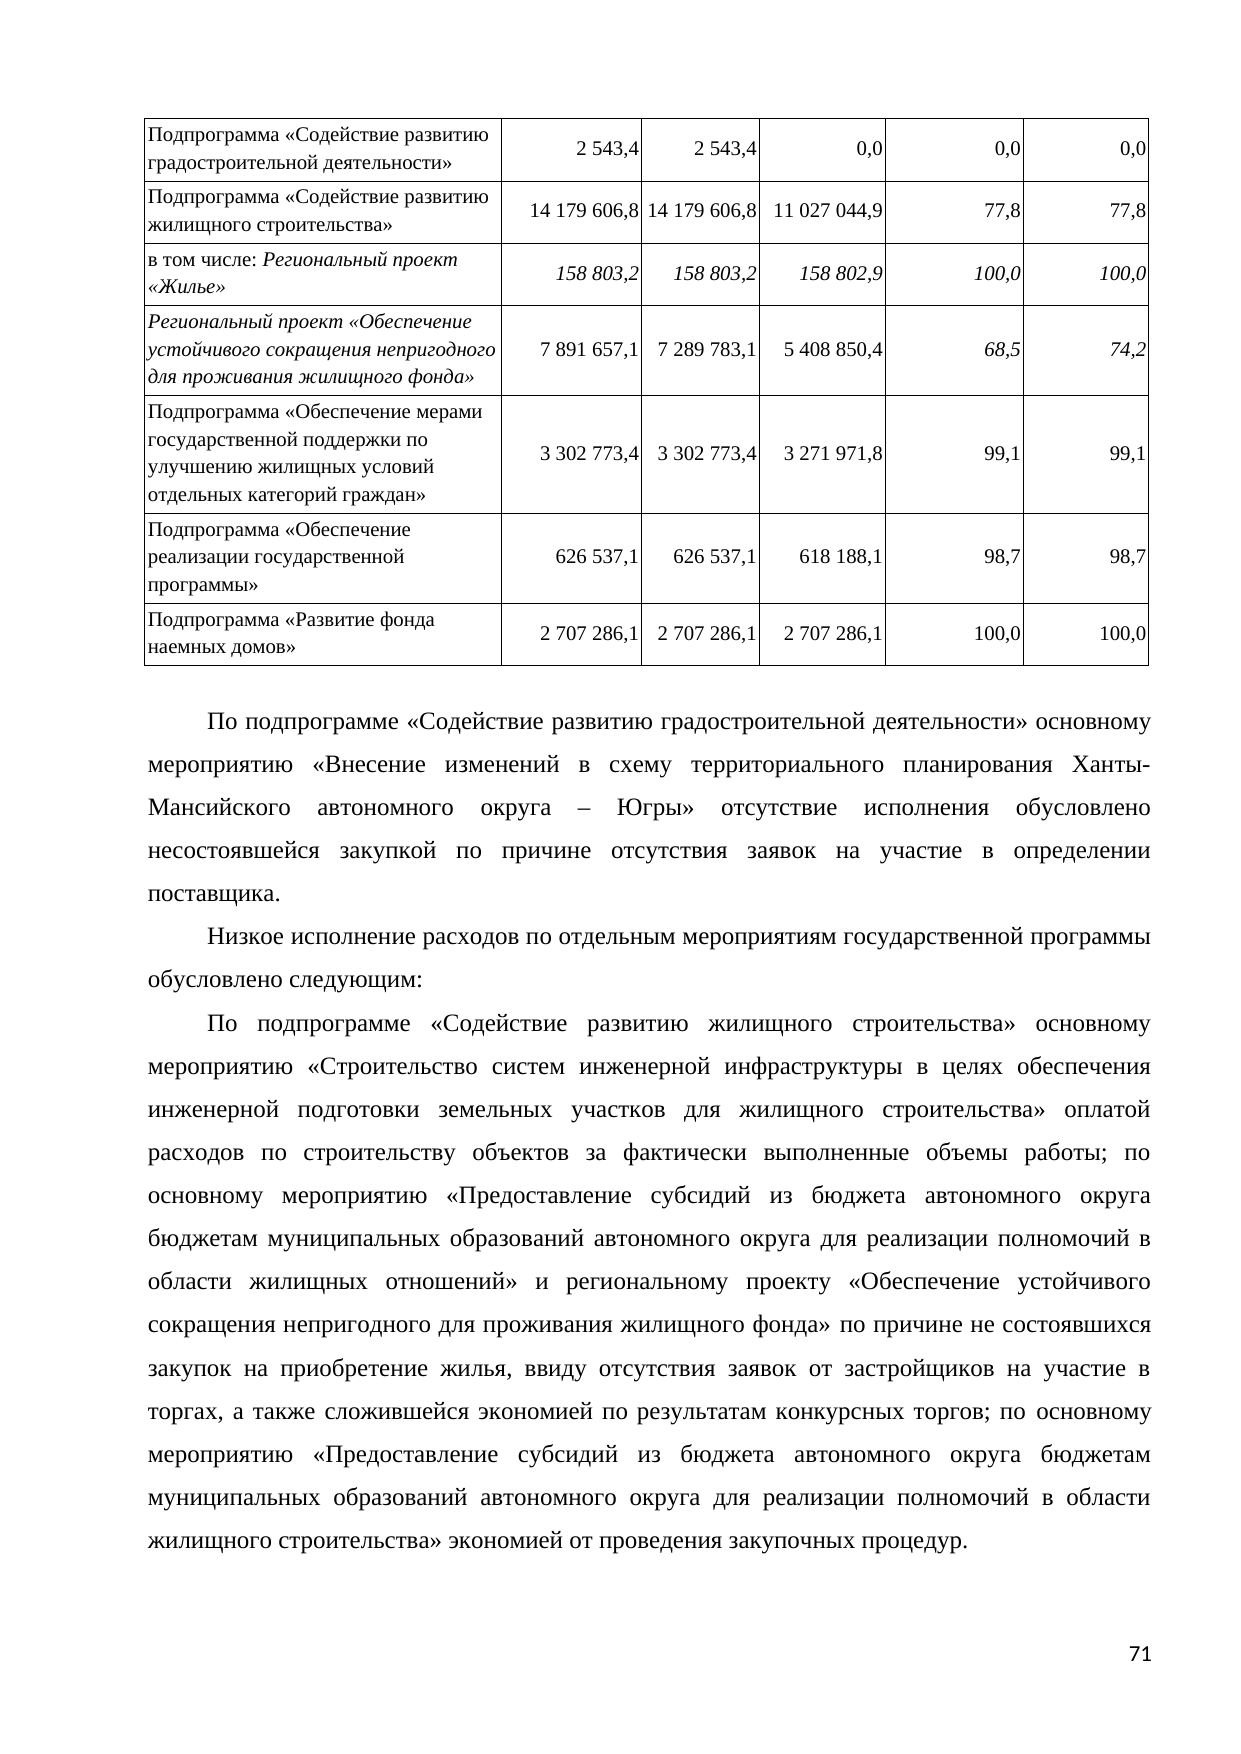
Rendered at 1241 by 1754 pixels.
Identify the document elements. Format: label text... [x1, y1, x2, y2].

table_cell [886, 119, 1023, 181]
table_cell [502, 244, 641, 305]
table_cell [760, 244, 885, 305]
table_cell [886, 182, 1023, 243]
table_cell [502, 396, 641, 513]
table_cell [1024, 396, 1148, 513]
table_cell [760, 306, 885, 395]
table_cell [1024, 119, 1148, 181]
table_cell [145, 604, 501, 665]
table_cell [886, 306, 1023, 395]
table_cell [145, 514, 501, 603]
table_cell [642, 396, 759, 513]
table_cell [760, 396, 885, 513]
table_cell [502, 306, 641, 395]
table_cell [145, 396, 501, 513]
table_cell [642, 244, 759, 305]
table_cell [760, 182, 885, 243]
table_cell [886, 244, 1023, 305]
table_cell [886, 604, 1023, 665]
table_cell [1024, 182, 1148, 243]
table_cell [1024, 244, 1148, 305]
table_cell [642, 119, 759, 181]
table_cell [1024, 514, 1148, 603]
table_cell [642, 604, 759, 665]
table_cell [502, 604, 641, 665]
list По подпрограмме «Содействие развитию градостроительной деятельности» основному мероприятию «Внесение изменений в схему территориального планирования Ханты-Мансийского автономного округа – Югры» отсутствие исполнения обусловлено несостоявшейся закупкой по причине отсутствия заявок на участие в определении поставщика. [148, 706, 1152, 907]
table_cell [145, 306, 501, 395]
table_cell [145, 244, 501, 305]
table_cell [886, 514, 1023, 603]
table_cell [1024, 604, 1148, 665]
list Низкое исполнение расходов по отдельным мероприятиям государственной программы обусловлено следующим: [148, 921, 1152, 993]
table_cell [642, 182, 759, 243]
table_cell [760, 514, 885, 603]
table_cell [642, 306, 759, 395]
list По подпрограмме «Содействие развитию жилищного строительства» основному мероприятию «Строительство систем инженерной инфраструктуры в целях обеспечения инженерной подготовки земельных участков для жилищного строительства» оплатой расходов по строительству объектов за фактически выполненные объемы работы; по основному мероприятию «Предоставление субсидий из бюджета автономного округа бюджетам муниципальных образований автономного округа для реализации полномочий в области жилищных отношений» и региональному проекту «Обеспечение устойчивого сокращения непригодного для проживания жилищного фонда» по причине не состоявшихся закупок на приобретение жилья, ввиду отсутствия заявок от застройщиков на участие в торгах, а также сложившейся экономией по результатам конкурсных торгов; по основному мероприятию «Предоставление субсидий из бюджета автономного округа бюджетам муниципальных образований автономного округа для реализации полномочий в области жилищного строительства» экономией от проведения закупочных процедур. [148, 1008, 1152, 1554]
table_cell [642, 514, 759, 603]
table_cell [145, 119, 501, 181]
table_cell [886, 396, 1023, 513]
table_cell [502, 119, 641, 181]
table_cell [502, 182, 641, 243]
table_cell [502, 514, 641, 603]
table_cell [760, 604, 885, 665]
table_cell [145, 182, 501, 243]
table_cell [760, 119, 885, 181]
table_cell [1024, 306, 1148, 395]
